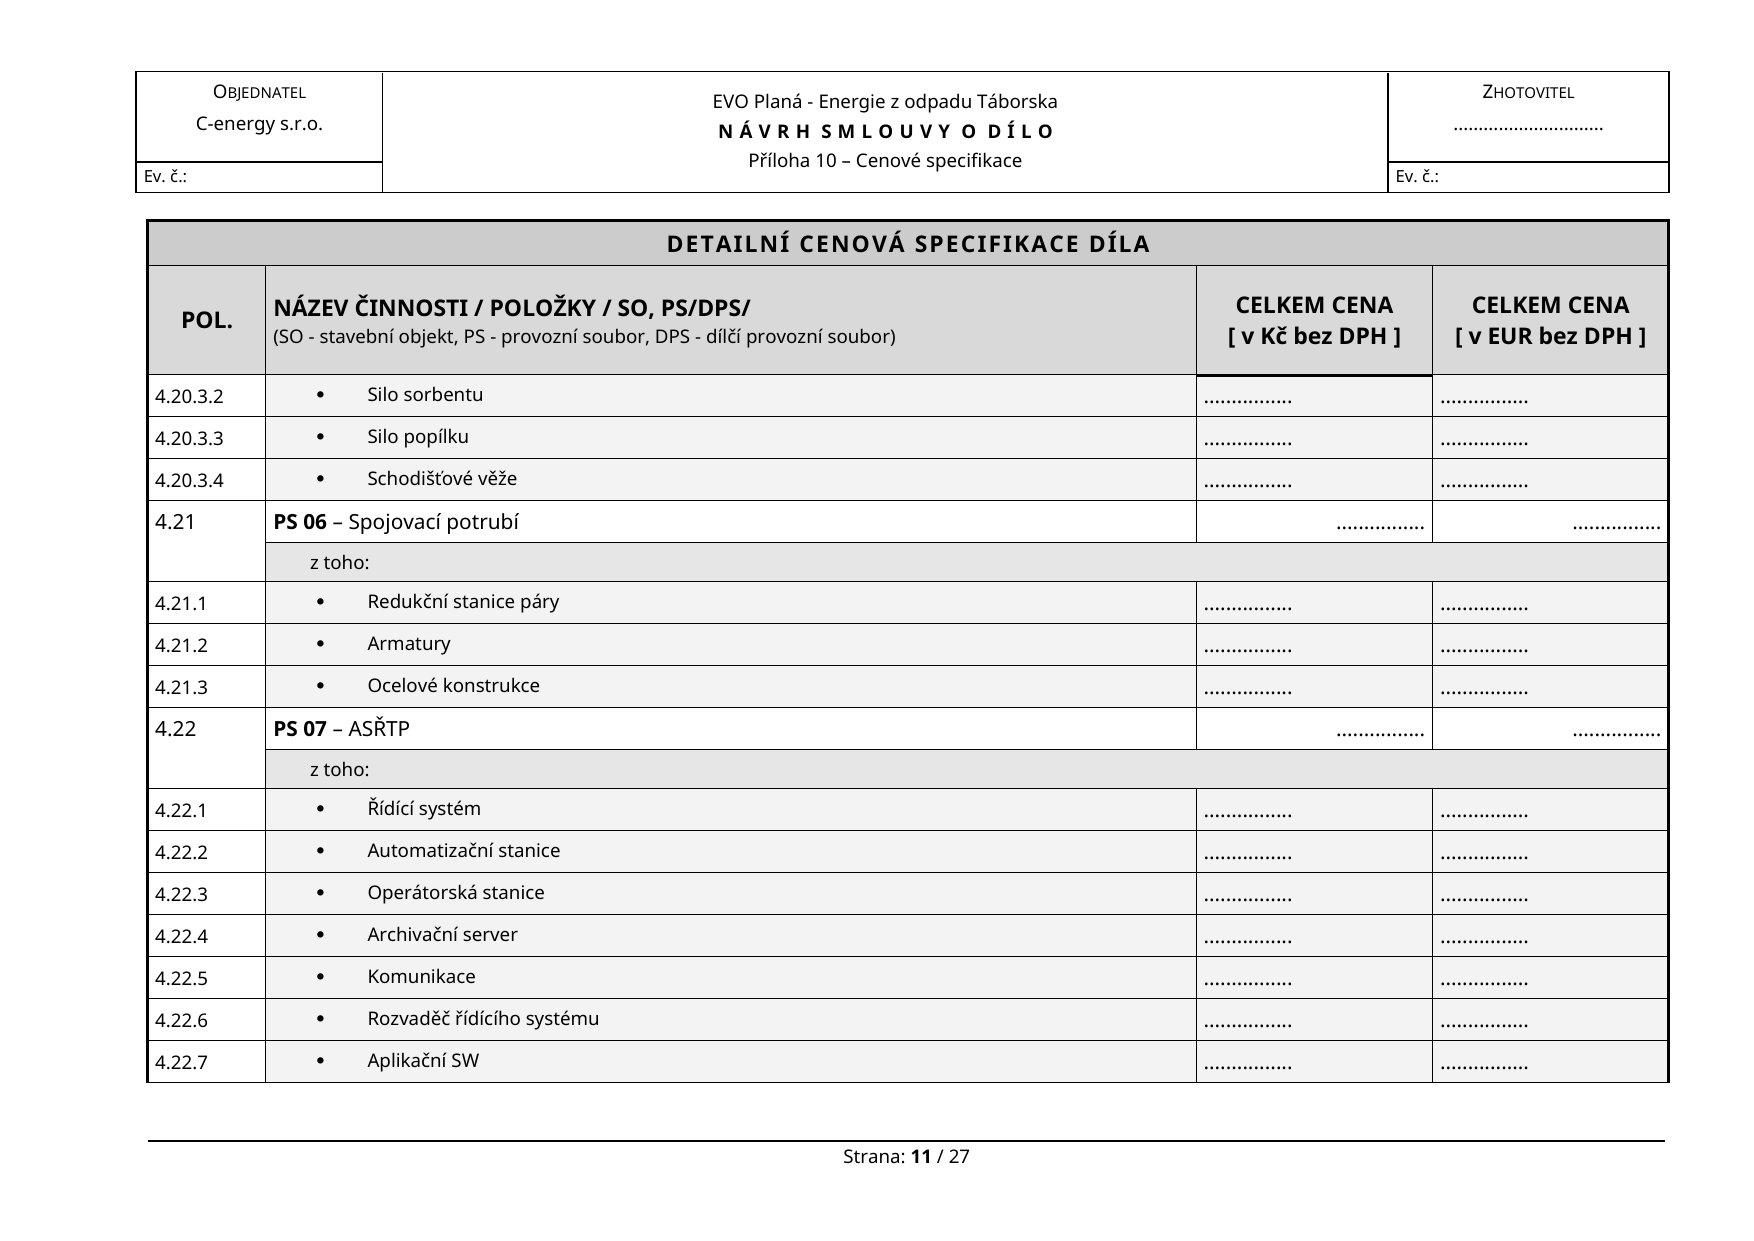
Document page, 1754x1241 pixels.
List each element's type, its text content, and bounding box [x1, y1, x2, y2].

table_cell Redukční stanice páry [266, 582, 1196, 623]
table_cell ................ [1197, 624, 1432, 665]
table_cell [149, 582, 265, 623]
table_cell Silo popílku [266, 417, 1196, 458]
table_cell ................ [1197, 666, 1432, 707]
table_cell PS 07 – ASŘTP [266, 708, 1196, 749]
table_cell ................ [1197, 915, 1432, 956]
table_cell PS 06 – Spojovací potrubí [266, 501, 1196, 542]
table_cell [149, 915, 265, 956]
table_cell ................ [1433, 459, 1667, 500]
table_cell ................ [1197, 417, 1432, 458]
table_cell ................ [1197, 1041, 1432, 1082]
table_cell [149, 873, 265, 914]
table_cell ................ [1433, 375, 1667, 416]
table_cell Název činnosti / položky / SO, PS/DPS/ (SO - stavební objekt, PS - provozní soubor, DPS - dílčí provozní soubor) [266, 266, 1196, 374]
table_cell [149, 375, 265, 416]
table_cell [149, 666, 265, 707]
table_cell ................ [1433, 708, 1667, 749]
table_cell [149, 417, 265, 458]
table_cell Ocelové konstrukce [266, 666, 1196, 707]
table_cell ................ [1433, 789, 1667, 830]
table_cell ................ [1197, 459, 1432, 500]
table_cell z toho: [266, 543, 1667, 581]
table_cell [149, 459, 265, 500]
table_cell Silo sorbentu [266, 375, 1196, 416]
table_cell ................ [1433, 666, 1667, 707]
table_cell [149, 708, 265, 788]
table_cell ................ [1433, 582, 1667, 623]
table_cell ................ [1433, 915, 1667, 956]
table_cell Aplikační SW [266, 1041, 1196, 1082]
table_cell ................ [1197, 789, 1432, 830]
table_cell Automatizační stanice [266, 831, 1196, 872]
table_cell ................ [1433, 957, 1667, 998]
table_cell ................ [1197, 957, 1432, 998]
table_cell ................ [1197, 708, 1432, 749]
table_cell ................ [1433, 417, 1667, 458]
table_cell [149, 957, 265, 998]
table_cell Schodišťové věže [266, 459, 1196, 500]
table_cell ................ [1433, 1041, 1667, 1082]
table_cell Komunikace [266, 957, 1196, 998]
table_cell Rozvaděč řídícího systému [266, 999, 1196, 1040]
table_cell ................ [1433, 999, 1667, 1040]
table_cell [149, 789, 265, 830]
table_cell ................ [1197, 999, 1432, 1040]
table_cell [149, 1041, 265, 1082]
table_cell ................ [1197, 582, 1432, 623]
table_cell ................ [1433, 873, 1667, 914]
table_cell ................ [1197, 501, 1432, 542]
table_cell [149, 999, 265, 1040]
table_cell [149, 501, 265, 581]
table_cell Operátorská stanice [266, 873, 1196, 914]
table_cell ................ [1433, 501, 1667, 542]
table_cell [149, 624, 265, 665]
table_cell ................ [1197, 831, 1432, 872]
table_cell [149, 831, 265, 872]
table_cell Archivační server [266, 915, 1196, 956]
table_cell z toho: [266, 750, 1667, 788]
table_header detailní cenová specifikace díla [149, 222, 1667, 265]
table_cell Celkem cena [ v EUR bez DPH ] [1433, 266, 1667, 374]
table_cell ................ [1197, 377, 1432, 416]
table_cell Armatury [266, 624, 1196, 665]
table_cell ................ [1197, 873, 1432, 914]
table_cell Celkem cena [ v Kč bez DPH ] [1197, 266, 1432, 374]
table_cell Řídící systém [266, 789, 1196, 830]
table_cell ................ [1433, 624, 1667, 665]
table_cell Pol. [149, 266, 265, 374]
table_cell ................ [1433, 831, 1667, 872]
